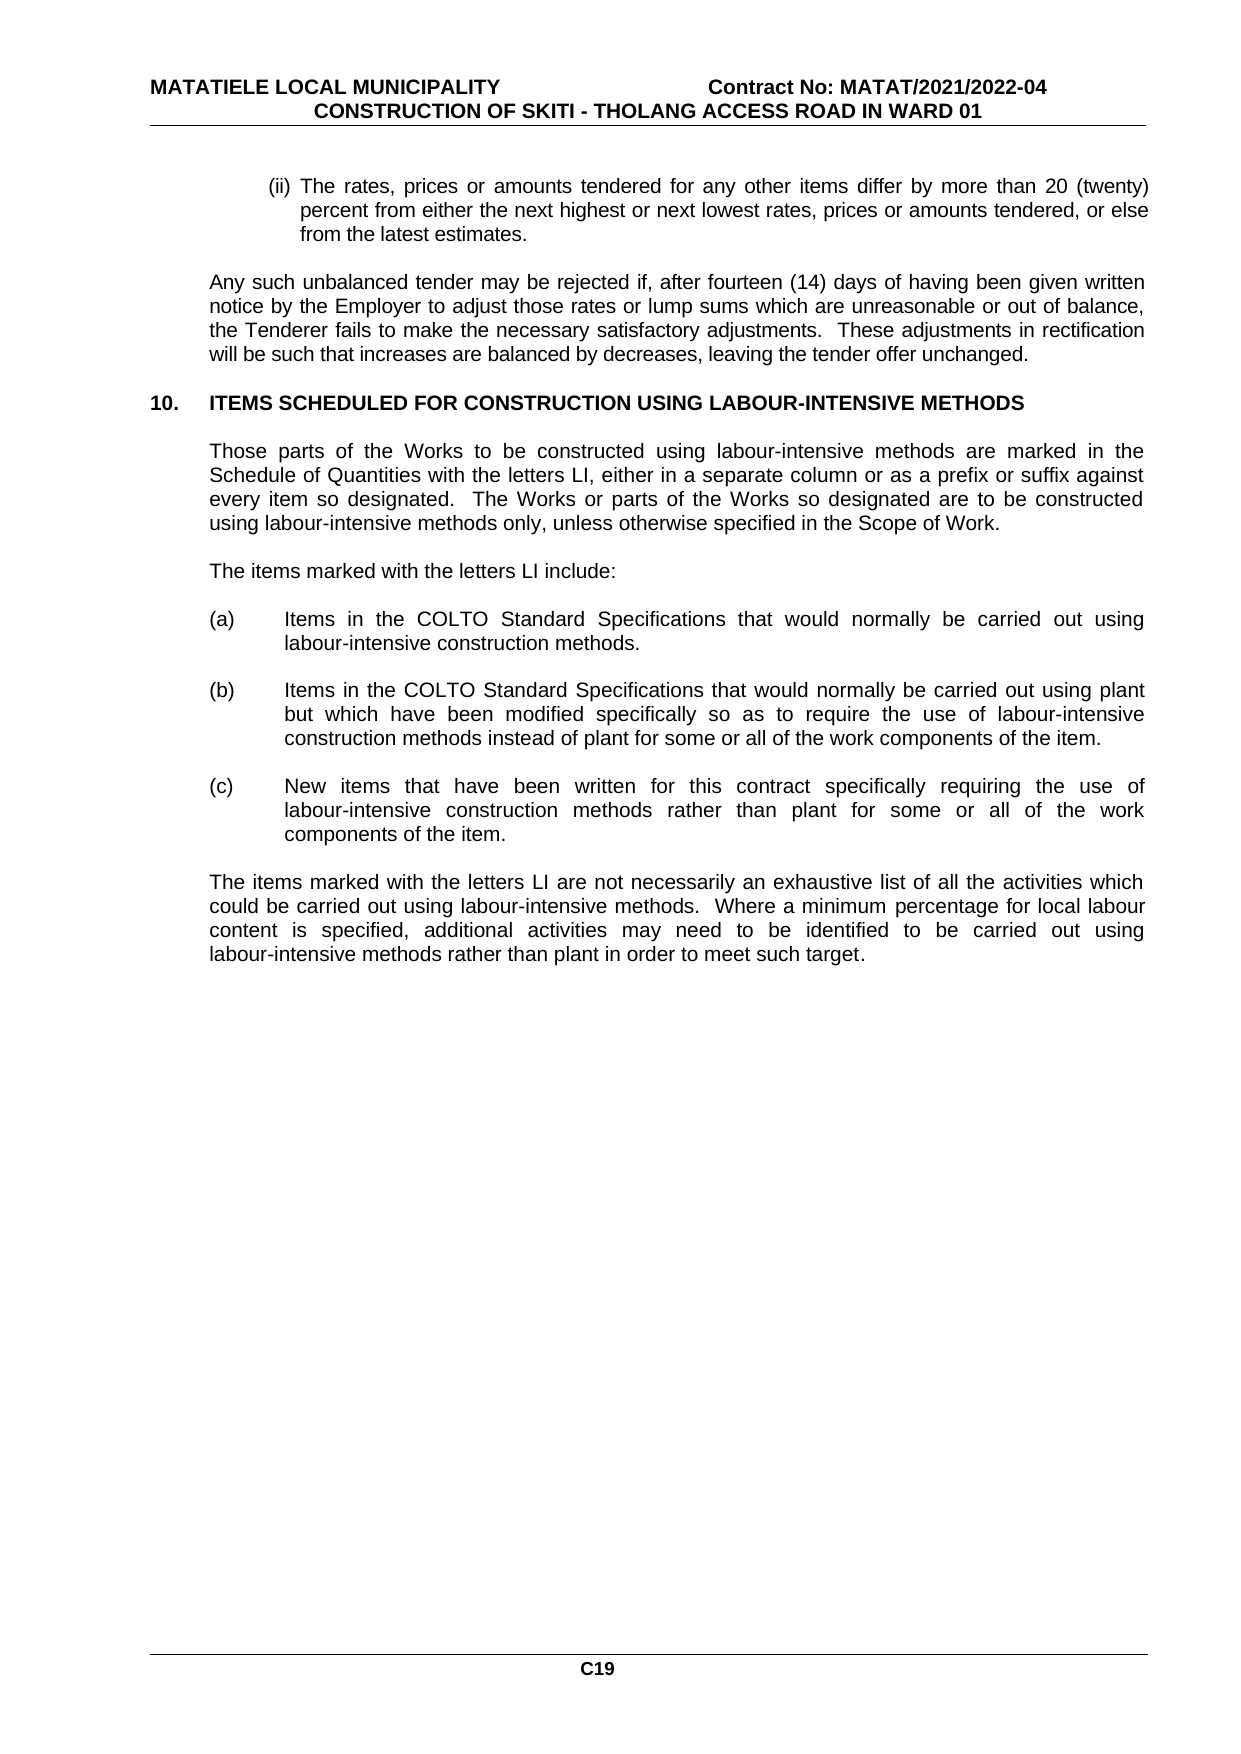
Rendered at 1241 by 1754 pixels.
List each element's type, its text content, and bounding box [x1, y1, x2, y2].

text (b) Items in the COLTO Standard Specifications that would normally be carried out using plant but which have been modified specifically so as to require the use of labour-intensive construction methods instead of plant for some or all of the work components of the item. [209, 678, 1146, 750]
text (a) Items in the COLTO Standard Specifications that would normally be carried out using labour-intensive construction methods. [209, 606, 1146, 654]
text The items marked with the letters LI include: [209, 558, 1146, 582]
text (ii) The rates, prices or amounts tendered for any other items differ by more than 20 (twenty) percent from either the next highest or next lowest rates, prices or amounts tendered, or else from the latest estimates. [268, 174, 1151, 246]
text Those parts of the Works to be constructed using labour-intensive methods are marked in the Schedule of Quantities with the letters LI, either in a separate column or as a prefix or suffix against every item so designated. The Works or parts of the Works so designated are to be constructed using labour-intensive methods only, unless otherwise specified in the Scope of Work. [209, 439, 1146, 534]
text Any such unbalanced tender may be rejected if, after fourteen (14) days of having been given written notice by the Employer to adjust those rates or lump sums which are unreasonable or out of balance, the Tenderer fails to make the necessary satisfactory adjustments. These adjustments in rectification will be such that increases are balanced by decreases, leaving the tender offer unchanged. [209, 270, 1146, 366]
text (c) New items that have been written for this contract specifically requiring the use of labour-intensive construction methods rather than plant for some or all of the work components of the item. [209, 774, 1146, 846]
text 10. ITEMS SCHEDULED FOR CONSTRUCTION USING LABOUR-INTENSIVE METHODS [150, 391, 1146, 415]
text The items marked with the letters LI are not necessarily an exhaustive list of all the activities which could be carried out using labour-intensive methods. Where a minimum percentage for local labour content is specified, additional activities may need to be identified to be carried out using labour-intensive methods rather than plant in order to meet such target. [209, 870, 1146, 966]
